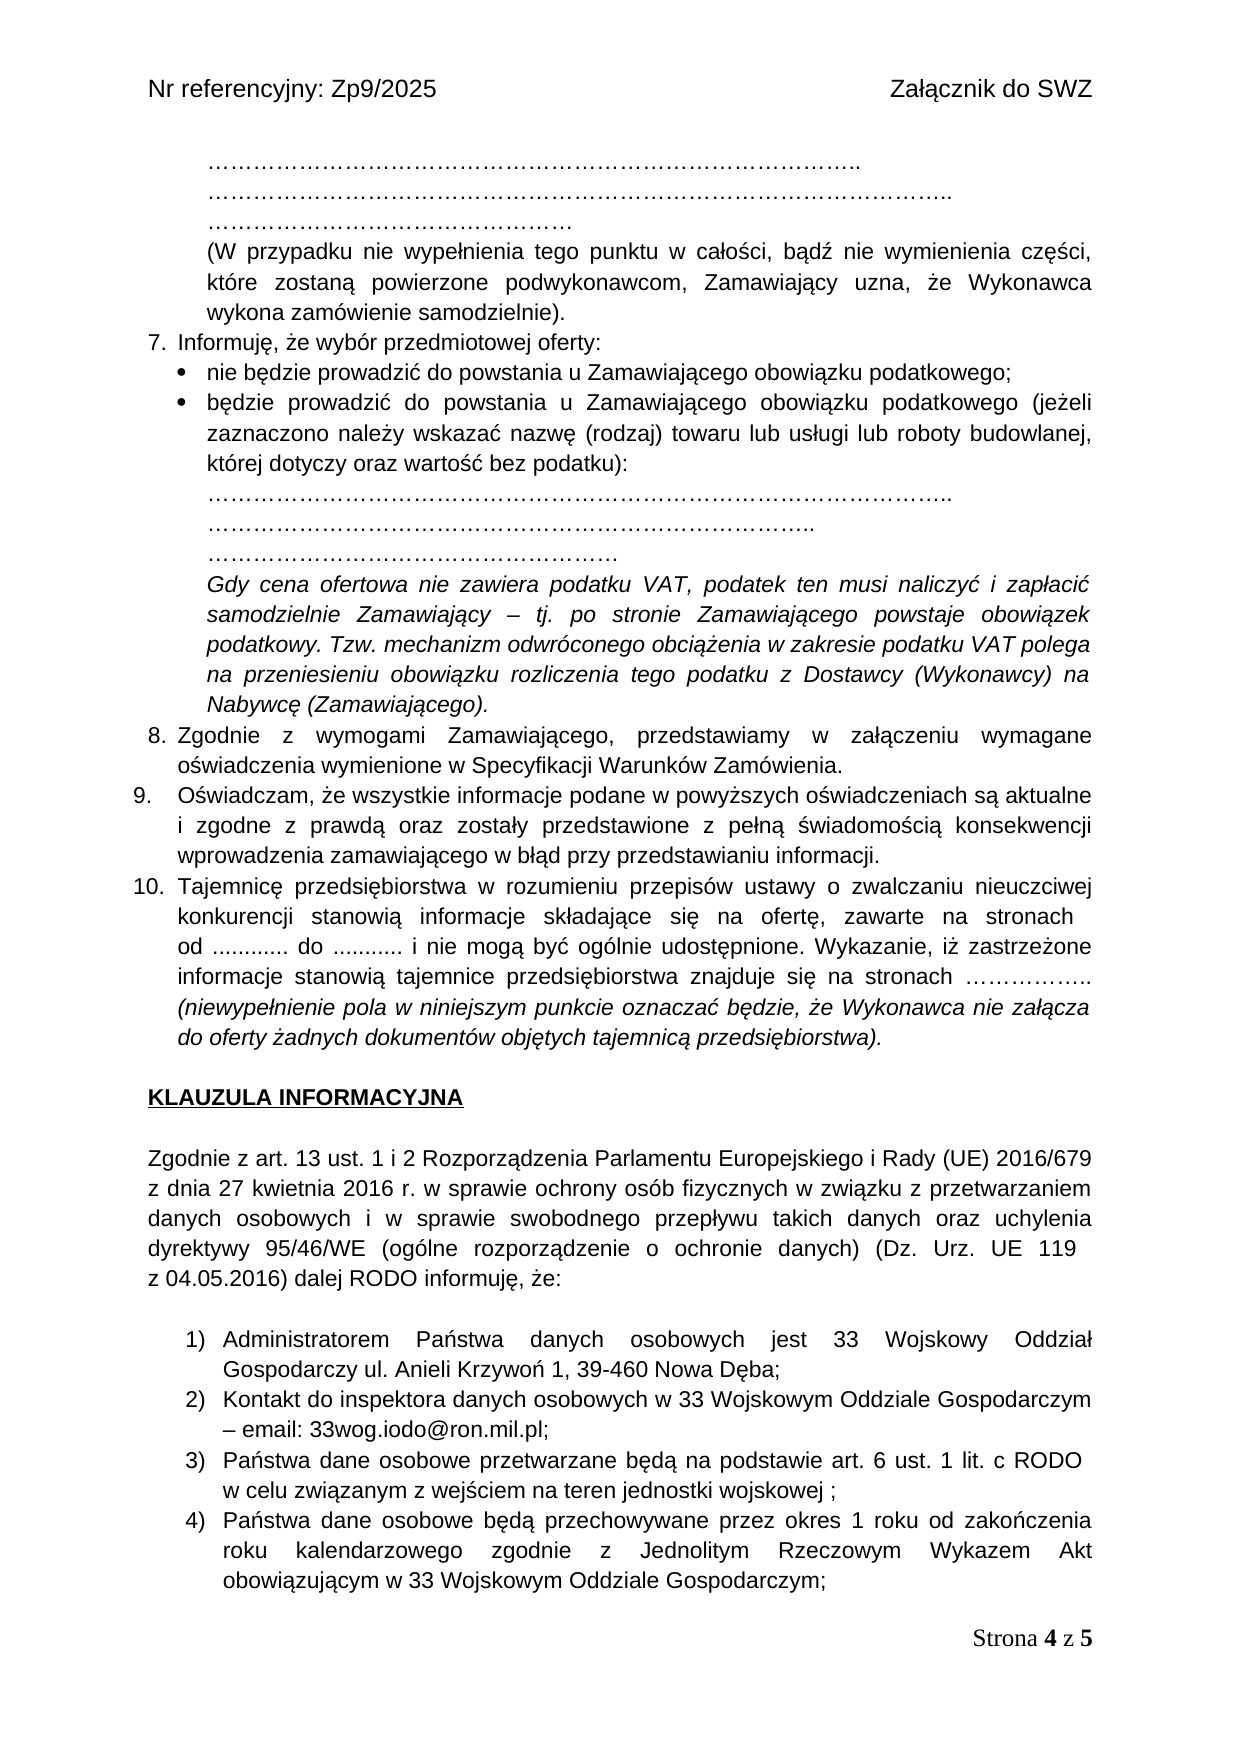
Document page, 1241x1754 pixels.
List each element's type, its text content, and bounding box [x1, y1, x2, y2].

list nie będzie prowadzić do powstania u Zamawiającego obowiązku podatkowego; [177, 359, 1093, 385]
text Gdy cena ofertowa nie zawiera podatku VAT, podatek ten musi naliczyć i zapłacić samodzielnie Zamawiający – tj. po stronie Zamawiającego powstaje obowiązek podatkowy. Tzw. mechanizm odwróconego obciążenia w zakresie podatku VAT polega na przeniesieniu obowiązku rozliczenia tego podatku z Dostawcy (Wykonawcy) na Nabywcę (Zamawiającego). [207, 571, 1093, 718]
list będzie prowadzić do powstania u Zamawiającego obowiązku podatkowego (jeżeli zaznaczono należy wskazać nazwę (rodzaj) towaru lub usługi lub roboty budowlanej, której dotyczy oraz wartość bez podatku): [177, 389, 1093, 476]
list Państwa dane osobowe przetwarzane będą na podstawie art. 6 ust. 1 lit. c RODO w celu związanym z wejściem na teren jednostki wojskowej ; [185, 1447, 1093, 1503]
list Oświadczam, że wszystkie informacje podane w powyższych oświadczeniach są aktualne i zgodne z prawdą oraz zostały przedstawione z pełną świadomością konsekwencji wprowadzenia zamawiającego w błąd przy przedstawianiu informacji. [133, 782, 1093, 869]
text (W przypadku nie wypełnienia tego punktu w całości, bądź nie wymienienia części, które zostaną powierzone podwykonawcom, Zamawiający uzna, że Wykonawca wykona zamówienie samodzielnie). [207, 238, 1093, 325]
list Administratorem Państwa danych osobowych jest 33 Wojskowy Oddział Gospodarczy ul. Anieli Krzywoń 1, 39-460 Nowa Dęba; [185, 1326, 1093, 1382]
list Państwa dane osobowe będą przechowywane przez okres 1 roku od zakończenia roku kalendarzowego zgodnie z Jednolitym Rzeczowym Wykazem Akt obowiązującym w 33 Wojskowym Oddziale Gospodarczym; [185, 1507, 1093, 1594]
list Kontakt do inspektora danych osobowych w 33 Wojskowym Oddziale Gospodarczym – email: 33wog.iodo@ron.mil.pl; [185, 1386, 1093, 1443]
text ……………………………………………………………………………………..……………………………………………………………………..……………………………………………… [207, 480, 1093, 567]
text KLAUZULA INFORMACYJNA [148, 1084, 1093, 1110]
list Tajemnicę przedsiębiorstwa w rozumieniu przepisów ustawy o zwalczaniu nieuczciwej konkurencji stanowią informacje składające się na ofertę, zawarte na stronach od ............ do ........... i nie mogą być ogólnie udostępnione. Wykazanie, iż zastrzeżone informacje stanowią tajemnice przedsiębiorstwa znajduje się na stronach …………….. (niewypełnienie pola w niniejszym punkcie oznaczać będzie, że Wykonawca nie załącza do oferty żadnych dokumentów objętych tajemnicą przedsiębiorstwa). [133, 873, 1093, 1050]
list Zgodnie z wymogami Zamawiającego, przedstawiamy w załączeniu wymagane oświadczenia wymienione w Specyfikacji Warunków Zamówienia. [148, 722, 1093, 778]
text …………………………………………………………………………..……………………………………………………………………………………..………………………………………… [207, 148, 1093, 234]
list Informuję, że wybór przedmiotowej oferty: [148, 329, 1093, 355]
text Zgodnie z art. 13 ust. 1 i 2 Rozporządzenia Parlamentu Europejskiego i Rady (UE) 2016/679 z dnia 27 kwietnia 2016 r. w sprawie ochrony osób fizycznych w związku z przetwarzaniem danych osobowych i w sprawie swobodnego przepływu takich danych oraz uchylenia dyrektywy 95/46/WE (ogólne rozporządzenie o ochronie danych) (Dz. Urz. UE 119 z 04.05.2016) dalej RODO informuję, że: [148, 1144, 1093, 1292]
